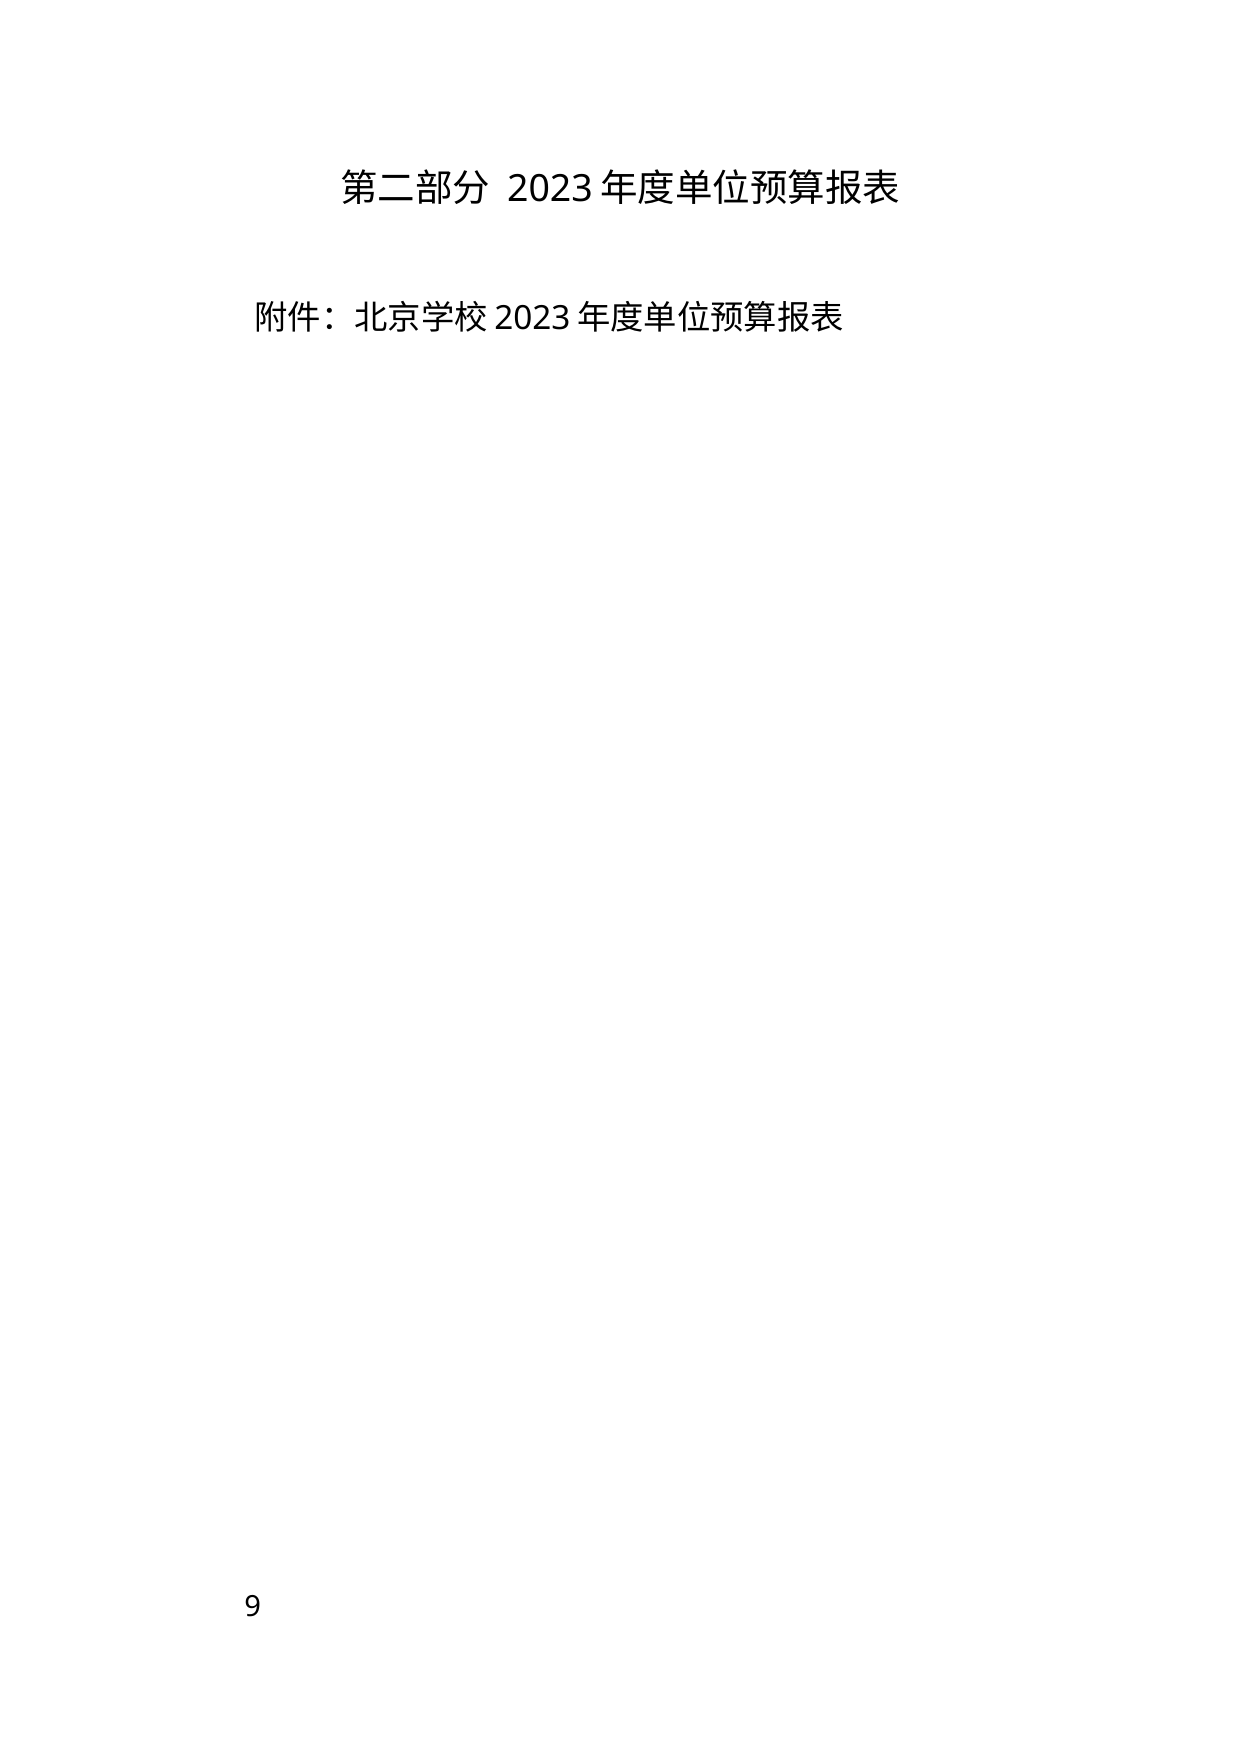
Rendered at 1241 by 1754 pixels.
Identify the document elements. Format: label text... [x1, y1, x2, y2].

text 第二部分 2023年度单位预算报表 [187, 153, 1053, 218]
text 附件：北京学校2023年度单位预算报表 [187, 283, 1053, 348]
